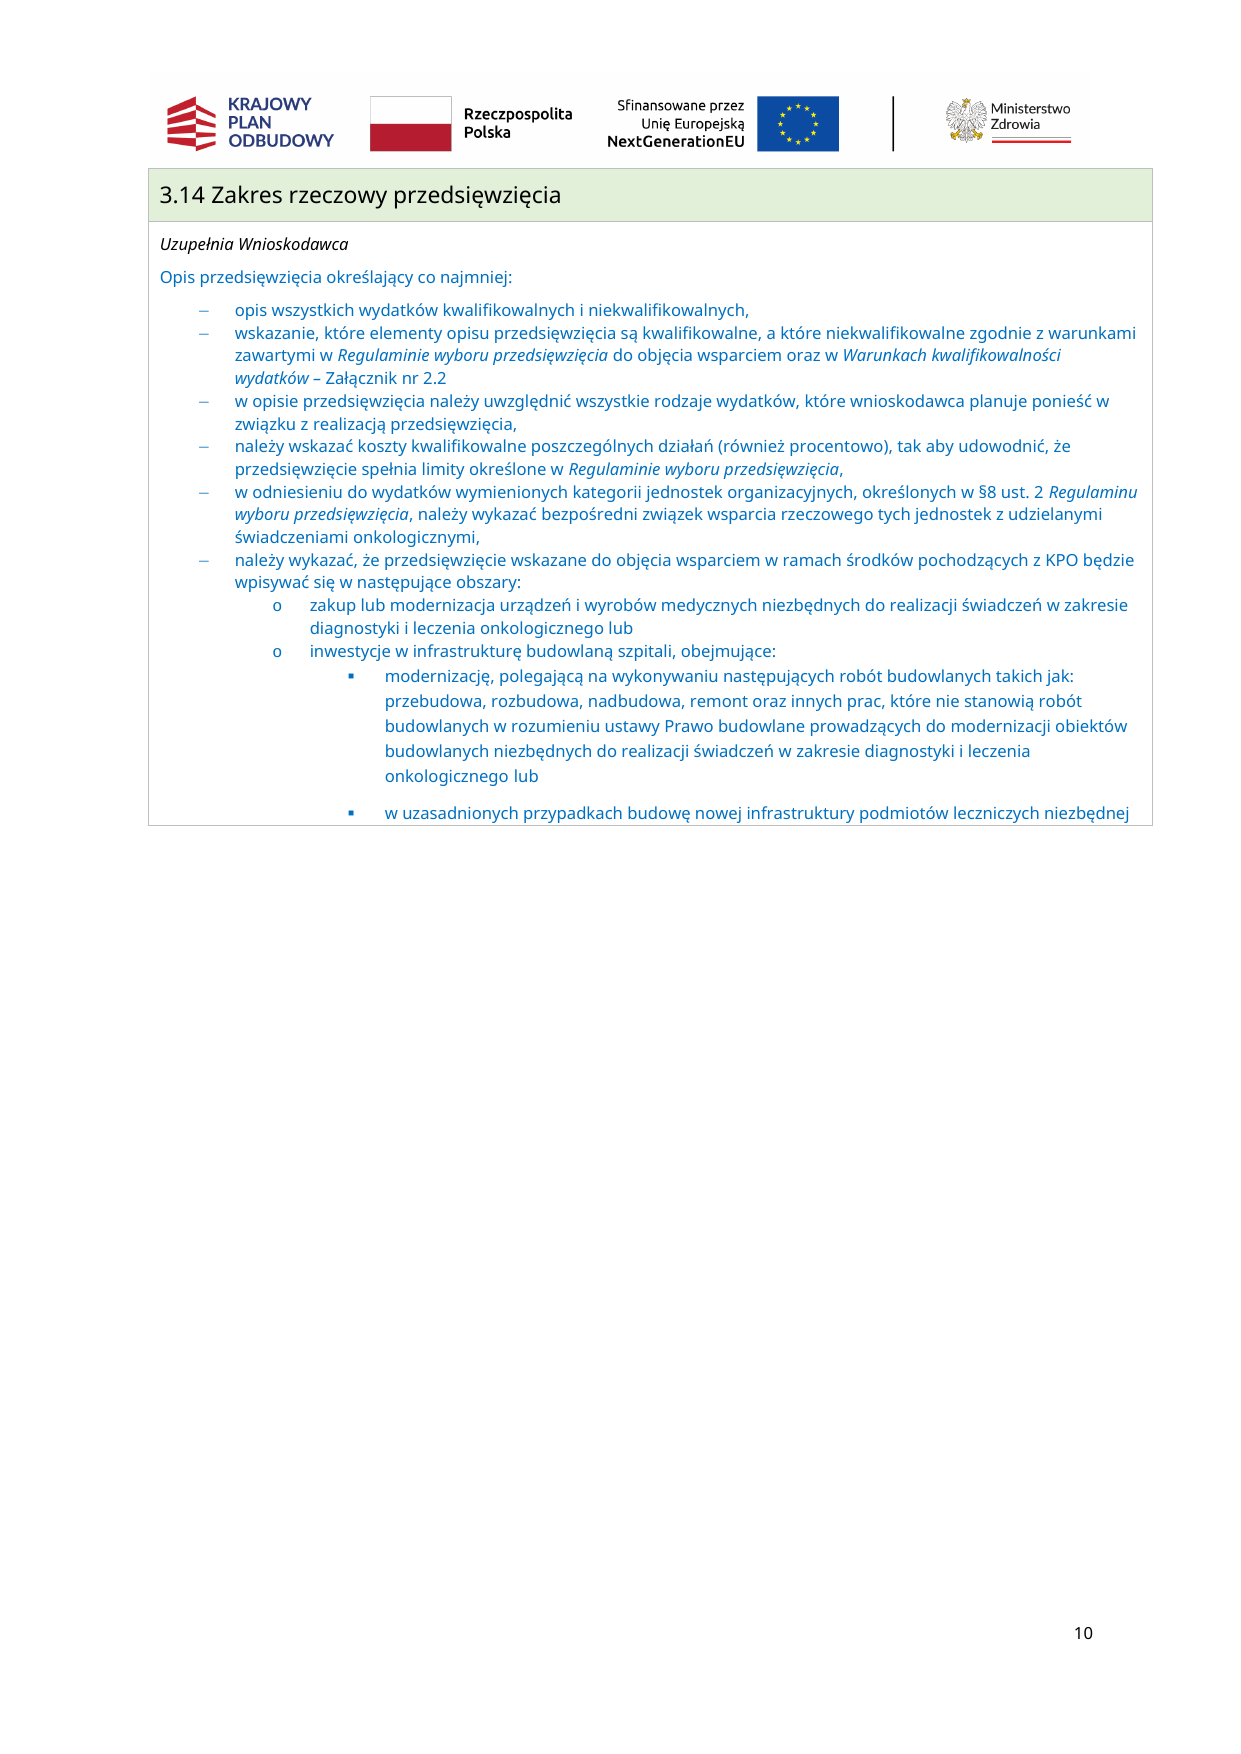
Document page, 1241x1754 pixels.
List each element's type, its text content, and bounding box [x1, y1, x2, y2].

table_cell Uzupełnia Wnioskodawca Opis przedsięwzięcia określający co najmniej: opis wszystkich wydatków kwalifikowalnych i niekwalifikowalnych, wskazanie, które elementy opisu przedsięwzięcia są kwalifikowalne, a które niekwalifikowalne zgodnie z warunkami zawartymi w Regulaminie wyboru przedsięwzięcia do objęcia wsparciem oraz w Warunkach kwalifikowalności wydatków – Załącznik nr 2.2 w opisie przedsięwzięcia należy uwzględnić wszystkie rodzaje wydatków, które wnioskodawca planuje ponieść w związku z realizacją przedsięwzięcia, należy wskazać koszty kwalifikowalne poszczególnych działań (również procentowo), tak aby udowodnić, że przedsięwzięcie spełnia limity określone w Regulaminie wyboru przedsięwzięcia, w odniesieniu do wydatków wymienionych kategorii jednostek organizacyjnych, określonych w §8 ust. 2 Regulaminu wyboru przedsięwzięcia, należy wykazać bezpośredni związek wsparcia rzeczowego tych jednostek z udzielanymi świadczeniami onkologicznymi, należy wykazać, że przedsięwzięcie wskazane do objęcia wsparciem w ramach środków pochodzących z KPO będzie wpisywać się w następujące obszary: zakup lub modernizacja urządzeń i wyrobów medycznych niezbędnych do realizacji świadczeń w zakresie diagnostyki i leczenia onkologicznego lub inwestycje w infrastrukturę budowlaną szpitali, obejmujące: modernizację, polegającą na wykonywaniu następujących robót budowlanych takich jak: przebudowa, rozbudowa, nadbudowa, remont oraz innych prac, które nie stanowią robót budowlanych w rozumieniu ustawy Prawo budowlane prowadzących do modernizacji obiektów budowlanych niezbędnych do realizacji świadczeń w zakresie diagnostyki i leczenia onkologicznego lub w uzasadnionych przypadkach budowę nowej infrastruktury podmiotów leczniczych niezbędnej do realizacji świadczeń w zakresie diagnostyki i leczenia onkologicznego. Należy również wskazać w jakim zakresie wyżej wymienione obszary dotyczą opieki onkologicznej oraz jakie będzie ich oddziaływanie na realizację celów inwestycji. Opis nie może przekraczać 10 000 znaków. Należy również uzupełnić tabele w arkuszu nr 1, nr 2 oraz nr 3 znajdujące się w Danych rzeczowo-finansowych - Załącznik nr 1.1a. W załączniku należy wymienić rodzaj sprzętu, doposażoną komórkę organizacyjną, ilość, cenę jednostkową netto [zł], VAT [zł], wartość kwalifikowalną [zł], kategorię wydatków zgodną z CST, rodzaj wydatków (sprzęt medyczny, wyposażenie medyczne, inne wyposażenie). [149, 222, 1152, 825]
table_cell Zakres rzeczowy przedsięwzięcia [149, 169, 1152, 221]
picture [150, 73, 1090, 168]
